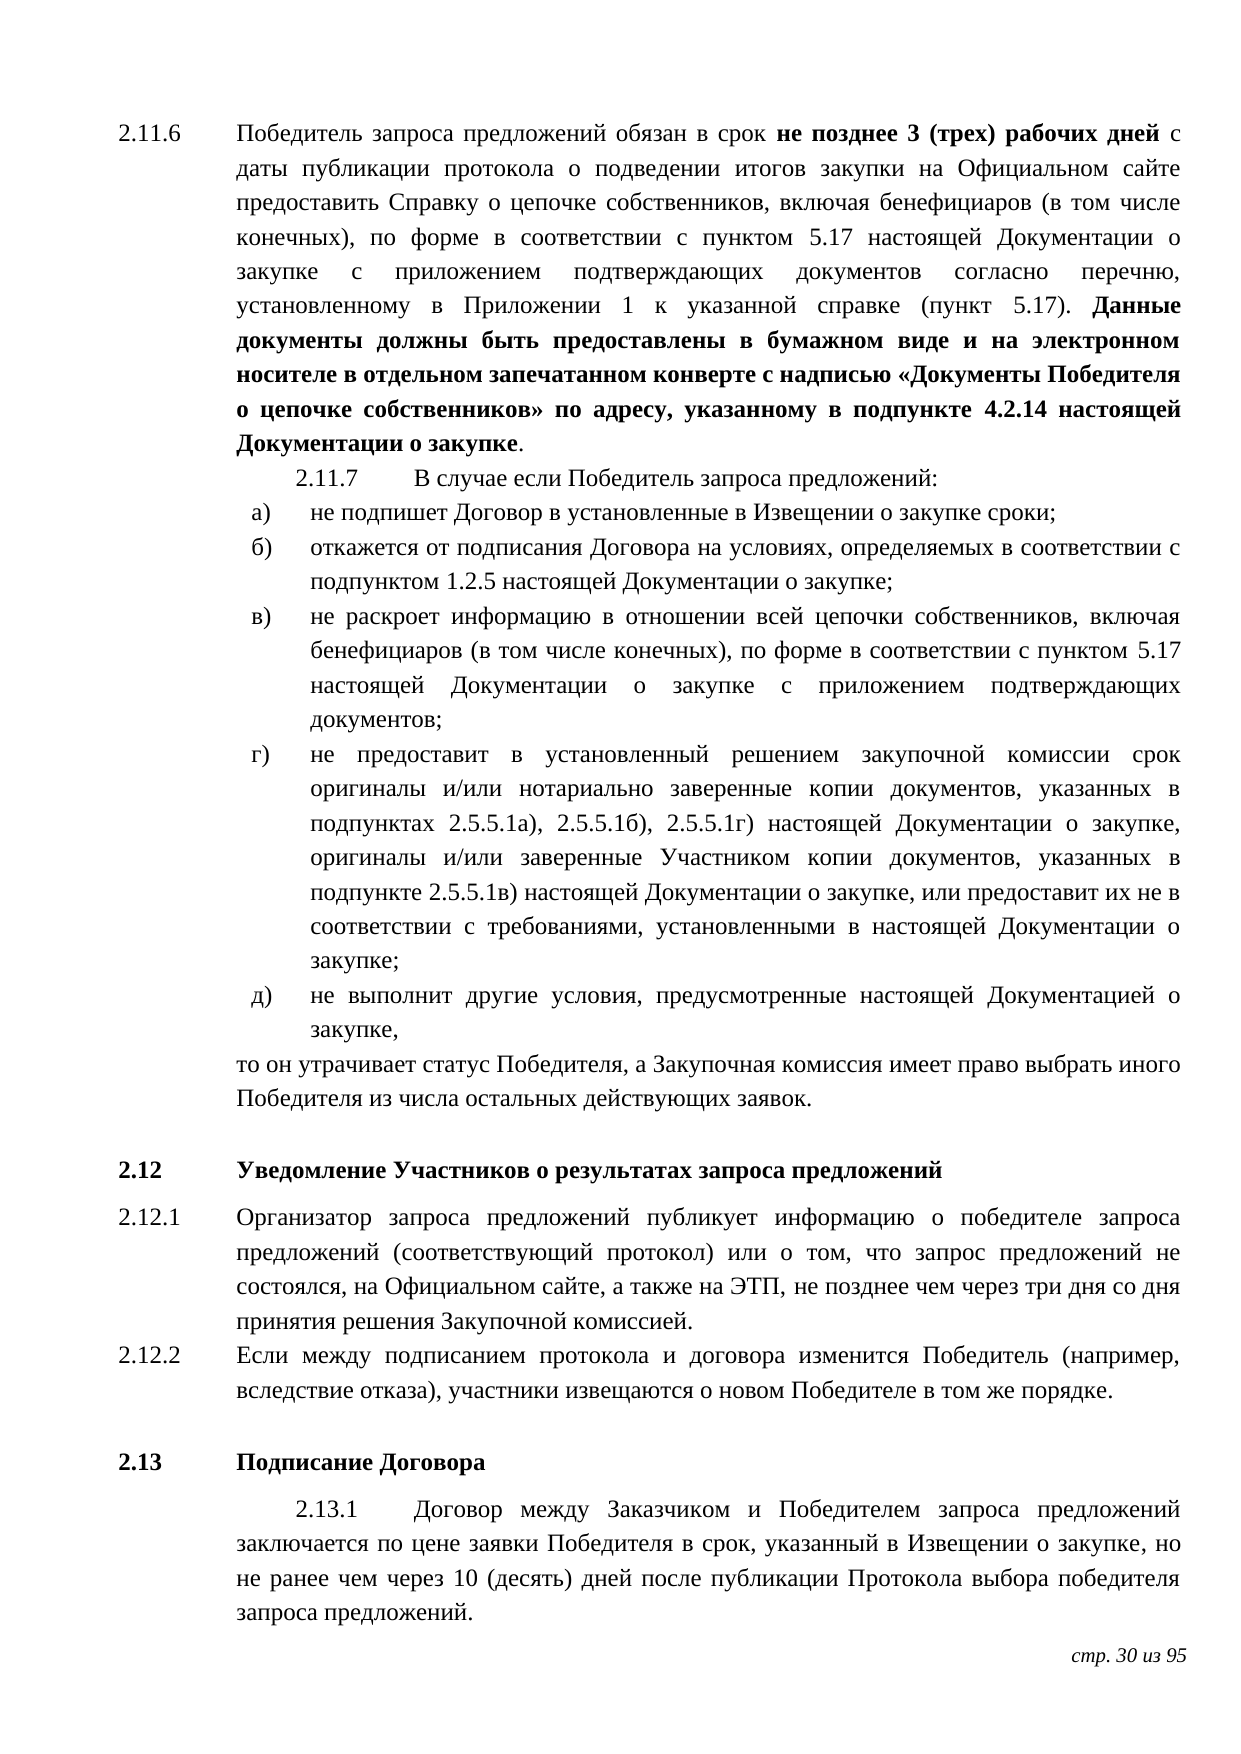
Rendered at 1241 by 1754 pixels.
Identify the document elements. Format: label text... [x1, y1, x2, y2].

text Договор между Заказчиком и Победителем запроса предложений заключается по цене заявки Победителя в срок, указанный в Извещении о закупке, но не ранее чем через 10 (десять) дней после публикации Протокола выбора победителя запроса предложений. [236, 1494, 1181, 1626]
list Если между подписанием протокола и договора изменится Победитель (например, вследствие отказа), участники извещаются о новом Победителе в том же порядке. [118, 1340, 1181, 1404]
text не подпишет Договор в установленные в Извещении о закупке сроки; [251, 497, 1181, 526]
list Организатор запроса предложений публикует информацию о победителе запроса предложений (соответствующий протокол) или о том, что запрос предложений не состоялся, на Официальном сайте, а также на ЭТП, не позднее чем через три дня со дня принятия решения Закупочной комиссией. [118, 1202, 1181, 1335]
text то он утрачивает статус Победителя, а Закупочная комиссия имеет право выбрать иного Победителя из числа остальных действующих заявок. [236, 1049, 1181, 1112]
subtitle Подписание Договора [118, 1447, 1181, 1476]
text не предоставит в установленный решением закупочной комиссии срок оригиналы и/или нотариально заверенные копии документов, указанных в подпунктах 2.5.5.1а), 2.5.5.1б), 2.5.5.1г) настоящей Документации о закупке, оригиналы и/или заверенные Участником копии документов, указанных в подпункте 2.5.5.1в) настоящей Документации о закупке, или предоставит их не в соответствии с требованиями, установленными в настоящей Документации о закупке; [251, 739, 1181, 974]
subtitle Уведомление Участников о результатах запроса предложений [118, 1156, 1181, 1184]
text не раскроет информацию в отношении всей цепочки собственников, включая бенефициаров (в том числе конечных), по форме в соответствии с пунктом 5.17 настоящей Документации о закупке с приложением подтверждающих документов; [251, 601, 1181, 733]
text В случае если Победитель запроса предложений: [236, 463, 1181, 492]
text откажется от подписания Договора на условиях, определяемых в соответствии с подпунктом 1.2.5 настоящей Документации о закупке; [251, 532, 1181, 595]
text не выполнит другие условия, предусмотренные настоящей Документацией о закупке, [251, 980, 1181, 1043]
list Победитель запроса предложений обязан в срок не позднее 3 (трех) рабочих дней с даты публикации протокола о подведении итогов закупки на Официальном сайте предоставить Справку о цепочке собственников, включая бенефициаров (в том числе конечных), по форме в соответствии с пунктом 5.17 настоящей Документации о закупке с приложением подтверждающих документов согласно перечню, установленному в Приложении 1 к указанной справке (пункт 5.17). Данные документы должны быть предоставлены в бумажном виде и на электронном носителе в отдельном запечатанном конверте с надписью «Документы Победителя о цепочке собственников» по адресу, указанному в подпункте 4.2.14 настоящей Документации о закупке. [118, 118, 1181, 457]
